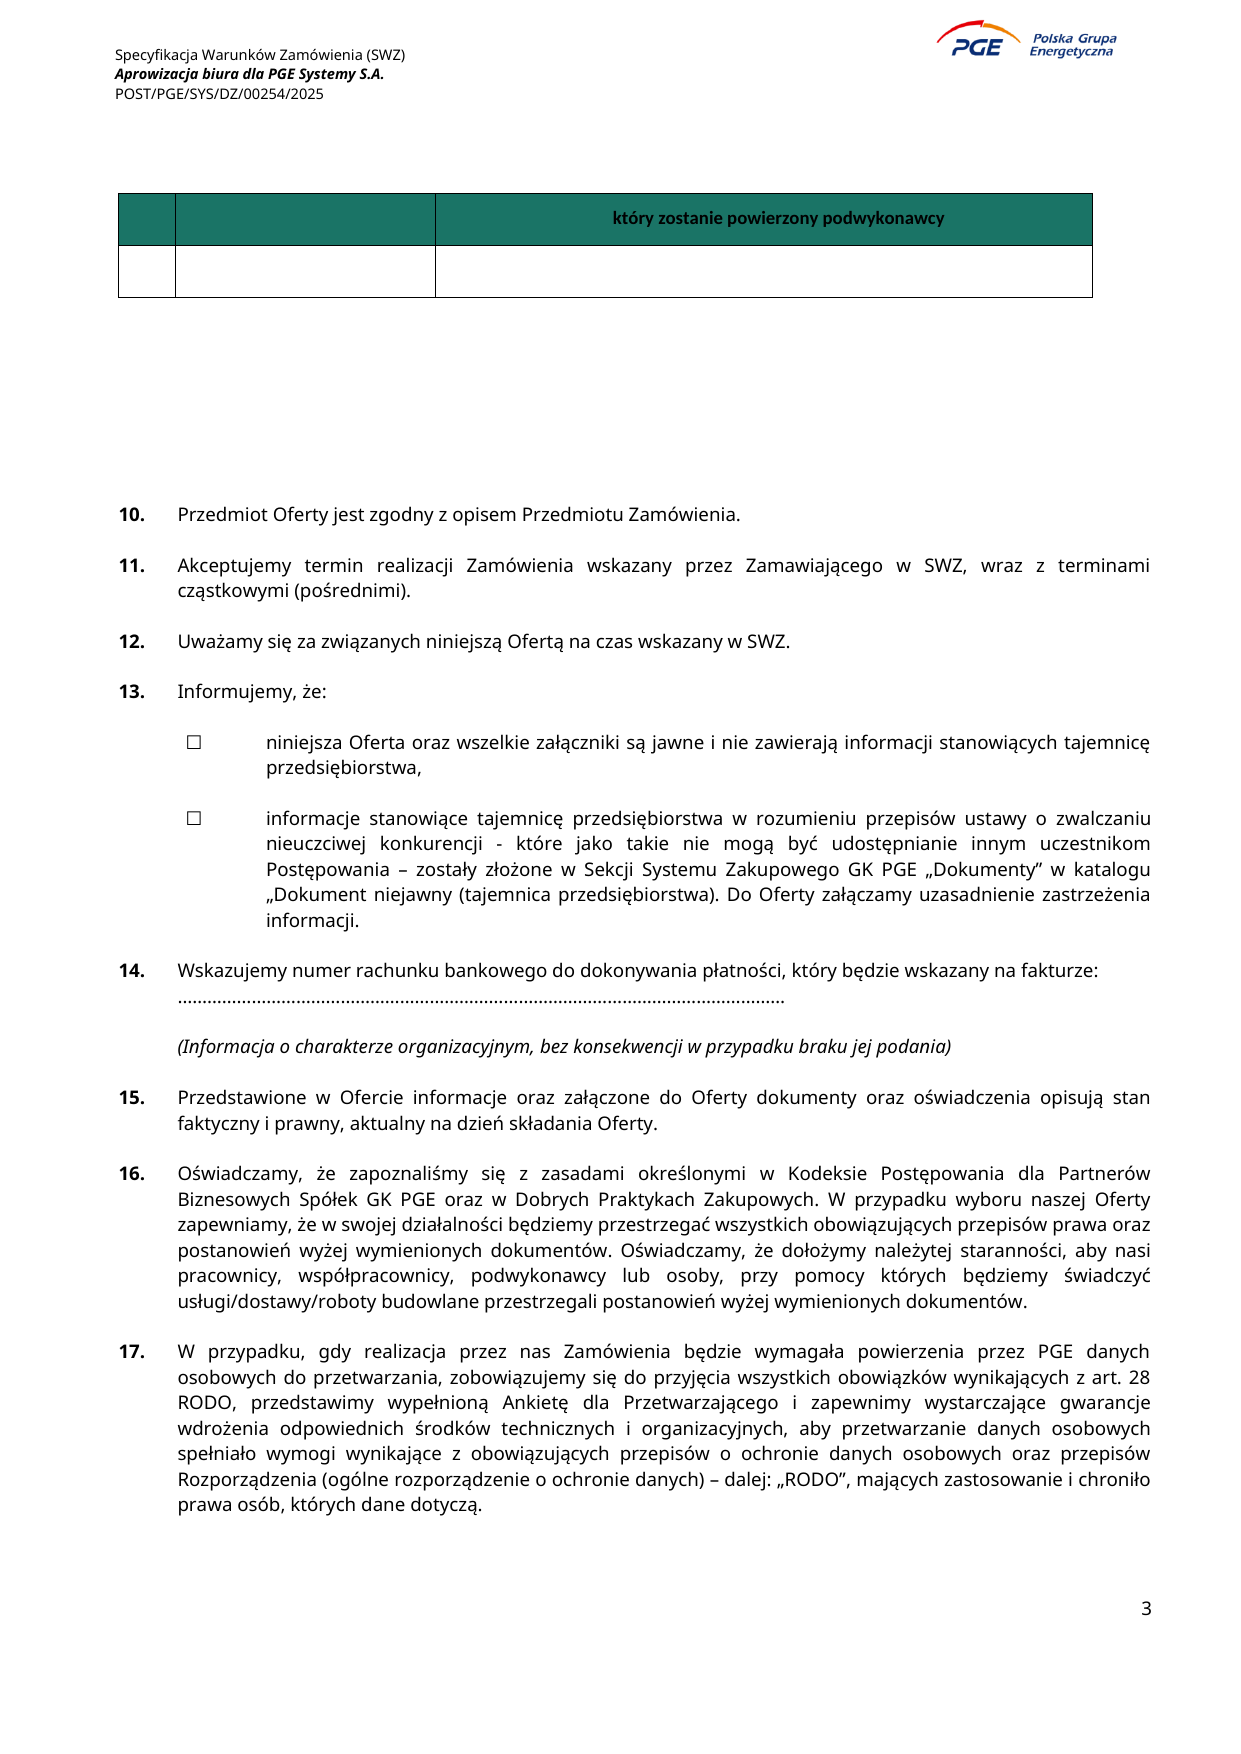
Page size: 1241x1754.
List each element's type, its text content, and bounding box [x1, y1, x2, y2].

table_cell [119, 246, 175, 297]
text Oświadczamy, że zapoznaliśmy się z zasadami określonymi w Kodeksie Postępowania dla Partnerów Biznesowych Spółek GK PGE oraz w Dobrych Praktykach Zakupowych. W przypadku wyboru naszej Oferty zapewniamy, że w swojej działalności będziemy przestrzegać wszystkich obowiązujących przepisów prawa oraz postanowień wyżej wymienionych dokumentów. Oświadczamy, że dołożymy należytej staranności, aby nasi pracownicy, współpracownicy, podwykonawcy lub osoby, przy pomocy których będziemy świadczyć usługi/dostawy/roboty budowlane przestrzegali postanowień wyżej wymienionych dokumentów. [118, 1160, 1152, 1313]
text Przedmiot Oferty jest zgodny z opisem Przedmiotu Zamówienia. [118, 501, 1152, 527]
picture [920, 14, 1132, 78]
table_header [176, 194, 435, 245]
table_header Lp. [119, 194, 175, 245]
text ☐ niniejsza Oferta oraz wszelkie załączniki są jawne i nie zawierają informacji stanowiących tajemnicę przedsiębiorstwa, [185, 729, 1152, 780]
table_cell [436, 246, 1092, 297]
text Wskazujemy numer rachunku bankowego do dokonywania płatności, który będzie wskazany na fakturze: …………………………………………………………………………………………………………… [118, 958, 1152, 1009]
table_cell [176, 246, 435, 297]
text W przypadku, gdy realizacja przez nas Zamówienia będzie wymagała powierzenia przez PGE danych osobowych do przetwarzania, zobowiązujemy się do przyjęcia wszystkich obowiązków wynikających z art. 28 RODO, przedstawimy wypełnioną Ankietę dla Przetwarzającego i zapewnimy wystarczające gwarancje wdrożenia odpowiednich środków technicznych i organizacyjnych, aby przetwarzanie danych osobowych spełniało wymogi wynikające z obowiązujących przepisów o ochronie danych osobowych oraz przepisów Rozporządzenia (ogólne rozporządzenie o ochronie danych) – dalej: „RODO”, mających zastosowanie i chroniło prawa osób, których dane dotyczą. [118, 1338, 1152, 1517]
list (Informacja o charakterze organizacyjnym, bez konsekwencji w przypadku braku jej podania) [177, 1034, 1152, 1059]
text Przedstawione w Ofercie informacje oraz załączone do Oferty dokumenty oraz oświadczenia opisują stan faktyczny i prawny, aktualny na dzień składania Oferty. [118, 1084, 1152, 1135]
text Akceptujemy termin realizacji Zamówienia wskazany przez Zamawiającego w SWZ, wraz z terminami cząstkowymi (pośrednimi). [118, 552, 1152, 603]
text Informujemy, że: [118, 678, 1152, 704]
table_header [436, 194, 1092, 245]
text Uważamy się za związanych niniejszą Ofertą na czas wskazany w SWZ. [118, 628, 1152, 653]
text ☐ informacje stanowiące tajemnicę przedsiębiorstwa w rozumieniu przepisów ustawy o zwalczaniu nieuczciwej konkurencji - które jako takie nie mogą być udostępnianie innym uczestnikom Postępowania – zostały złożone w Sekcji Systemu Zakupowego GK PGE „Dokumenty” w katalogu „Dokument niejawny (tajemnica przedsiębiorstwa). Do Oferty załączamy uzasadnienie zastrzeżenia informacji. [185, 805, 1152, 933]
